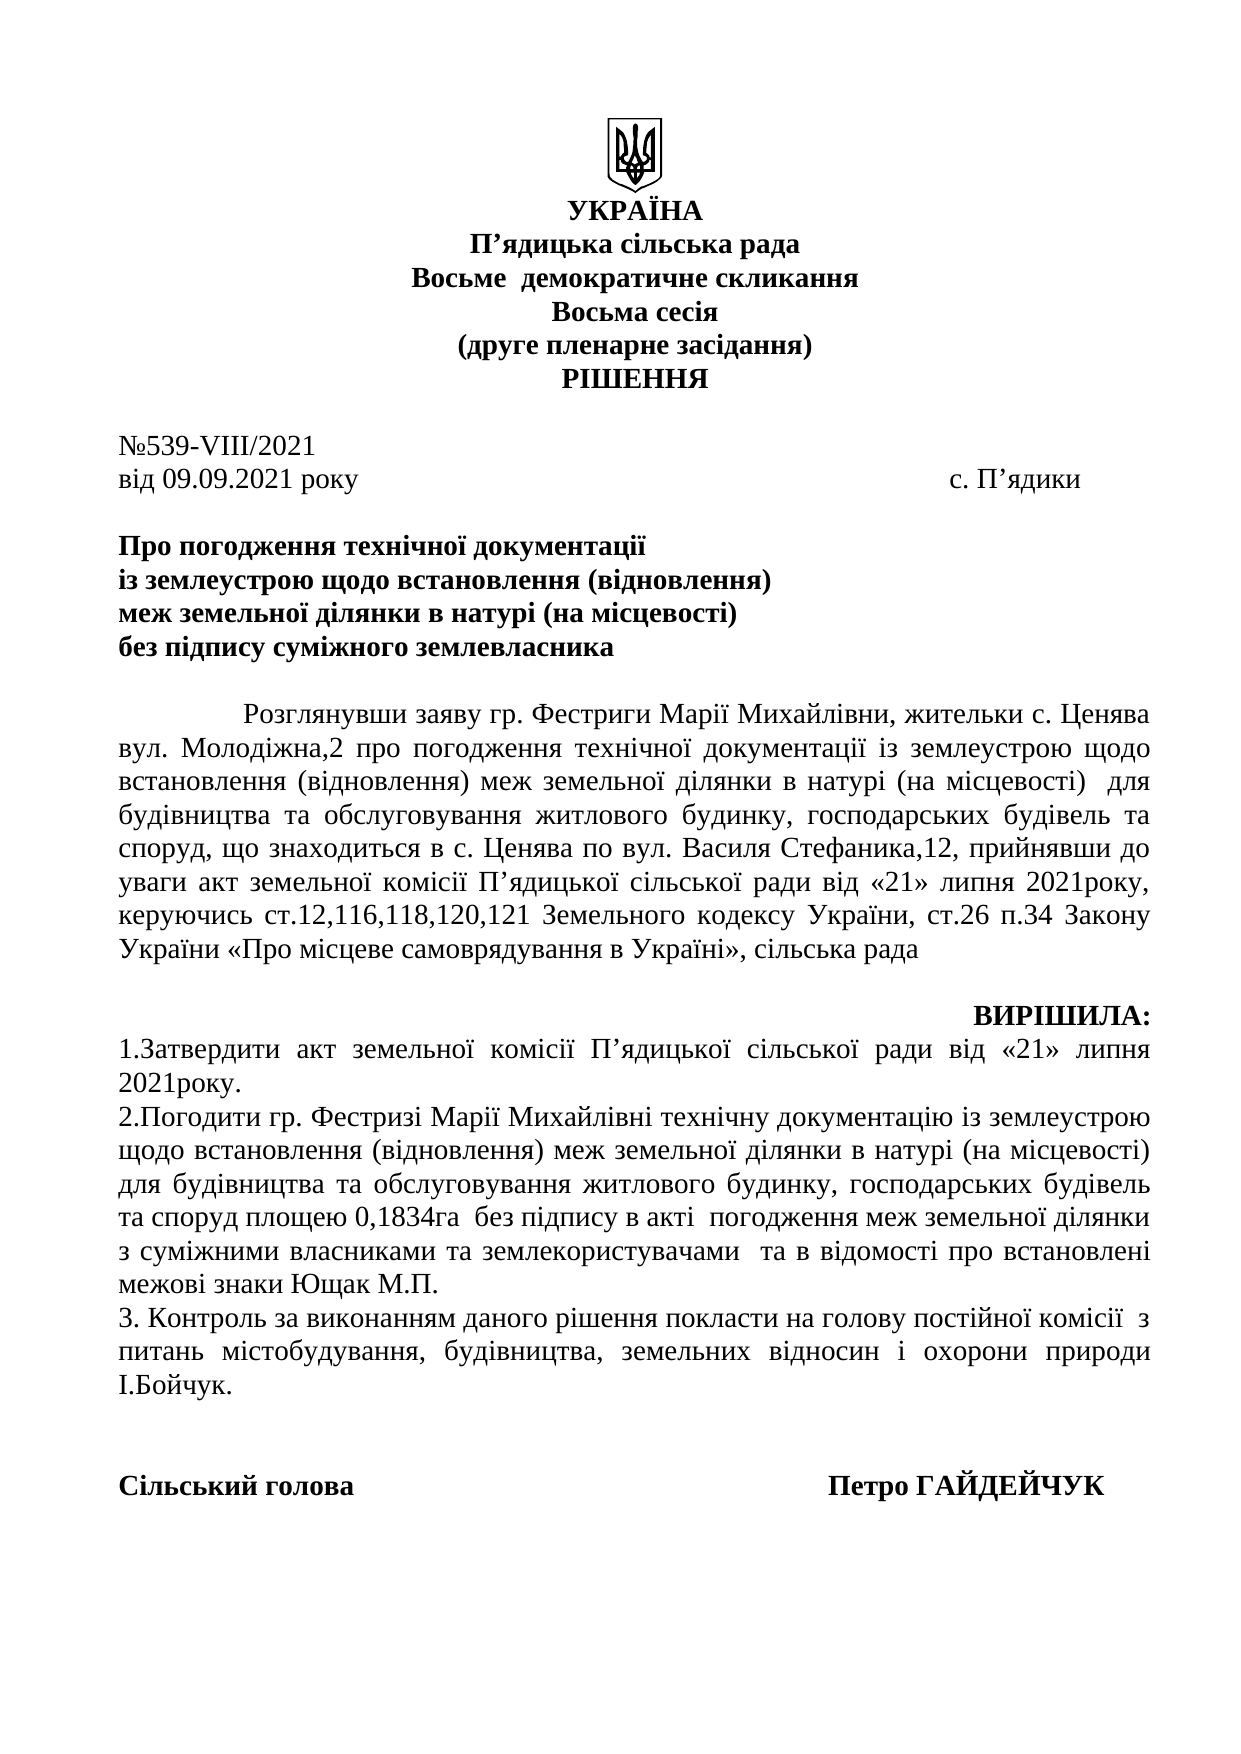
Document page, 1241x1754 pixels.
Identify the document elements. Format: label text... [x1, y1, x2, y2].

text ВИРІШИЛА: 1.Затвердити акт земельної комісії П’ядицької сільської ради від «21» липня 2021року. [118, 998, 1152, 1099]
text 2.Погодити гр. Фестризі Марії Михайлівні технічну документацію із землеустрою щодо встановлення (відновлення) меж земельної ділянки в натурі (на місцевості) для будівництва та обслуговування житлового будинку, господарських будівель та споруд площею 0,1834га без підпису в акті погодження меж земельної ділянки з суміжними власниками та землекористувачами та в відомості про встановлені межові знаки Ющак М.П. [118, 1099, 1152, 1300]
text меж земельної ділянки в натурі (на місцевості) [118, 596, 1152, 629]
text від 09.09.2021 року с. П’ядики [118, 461, 1152, 495]
text Восьме демократичне скликання [118, 260, 1152, 294]
text Про погодження технічної документації [118, 528, 1152, 562]
text без підпису суміжного землевласника [118, 629, 1152, 663]
text УКРАЇНА [118, 193, 1152, 227]
text Восьма сесія [118, 294, 1152, 327]
text РІШЕННЯ [118, 361, 1152, 394]
text (друге пленарне засідання) [118, 327, 1152, 361]
text із землеустрою щодо встановлення (відновлення) [118, 562, 1152, 596]
text 3. Контроль за виконанням даного рішення покласти на голову постійної комісії з питань містобудування, будівництва, земельних відносин і охорони природи І.Бойчук. [118, 1300, 1152, 1401]
text Сільський голова Петро ГАЙДЕЙЧУК [118, 1468, 1152, 1501]
text №539-VІII/2021 [118, 428, 1152, 461]
text П’ядицька сільська рада [118, 227, 1152, 260]
text Розглянувши заяву гр. Фестриги Марії Михайлівни, жительки с. Ценява вул. Молодіжна,2 про погодження технічної документації із землеустрою щодо встановлення (відновлення) меж земельної ділянки в натурі (на місцевості) для будівництва та обслуговування житлового будинку, господарських будівель та споруд, що знаходиться в с. Ценява по вул. Василя Стефаника,12, прийнявши до уваги акт земельної комісії П’ядицької сільської ради від «21» липня 2021року, керуючись ст.12,116,118,120,121 Земельного кодексу України, ст.26 п.34 Закону України «Про місцеве самоврядування в Україні», сільська рада [118, 696, 1152, 964]
